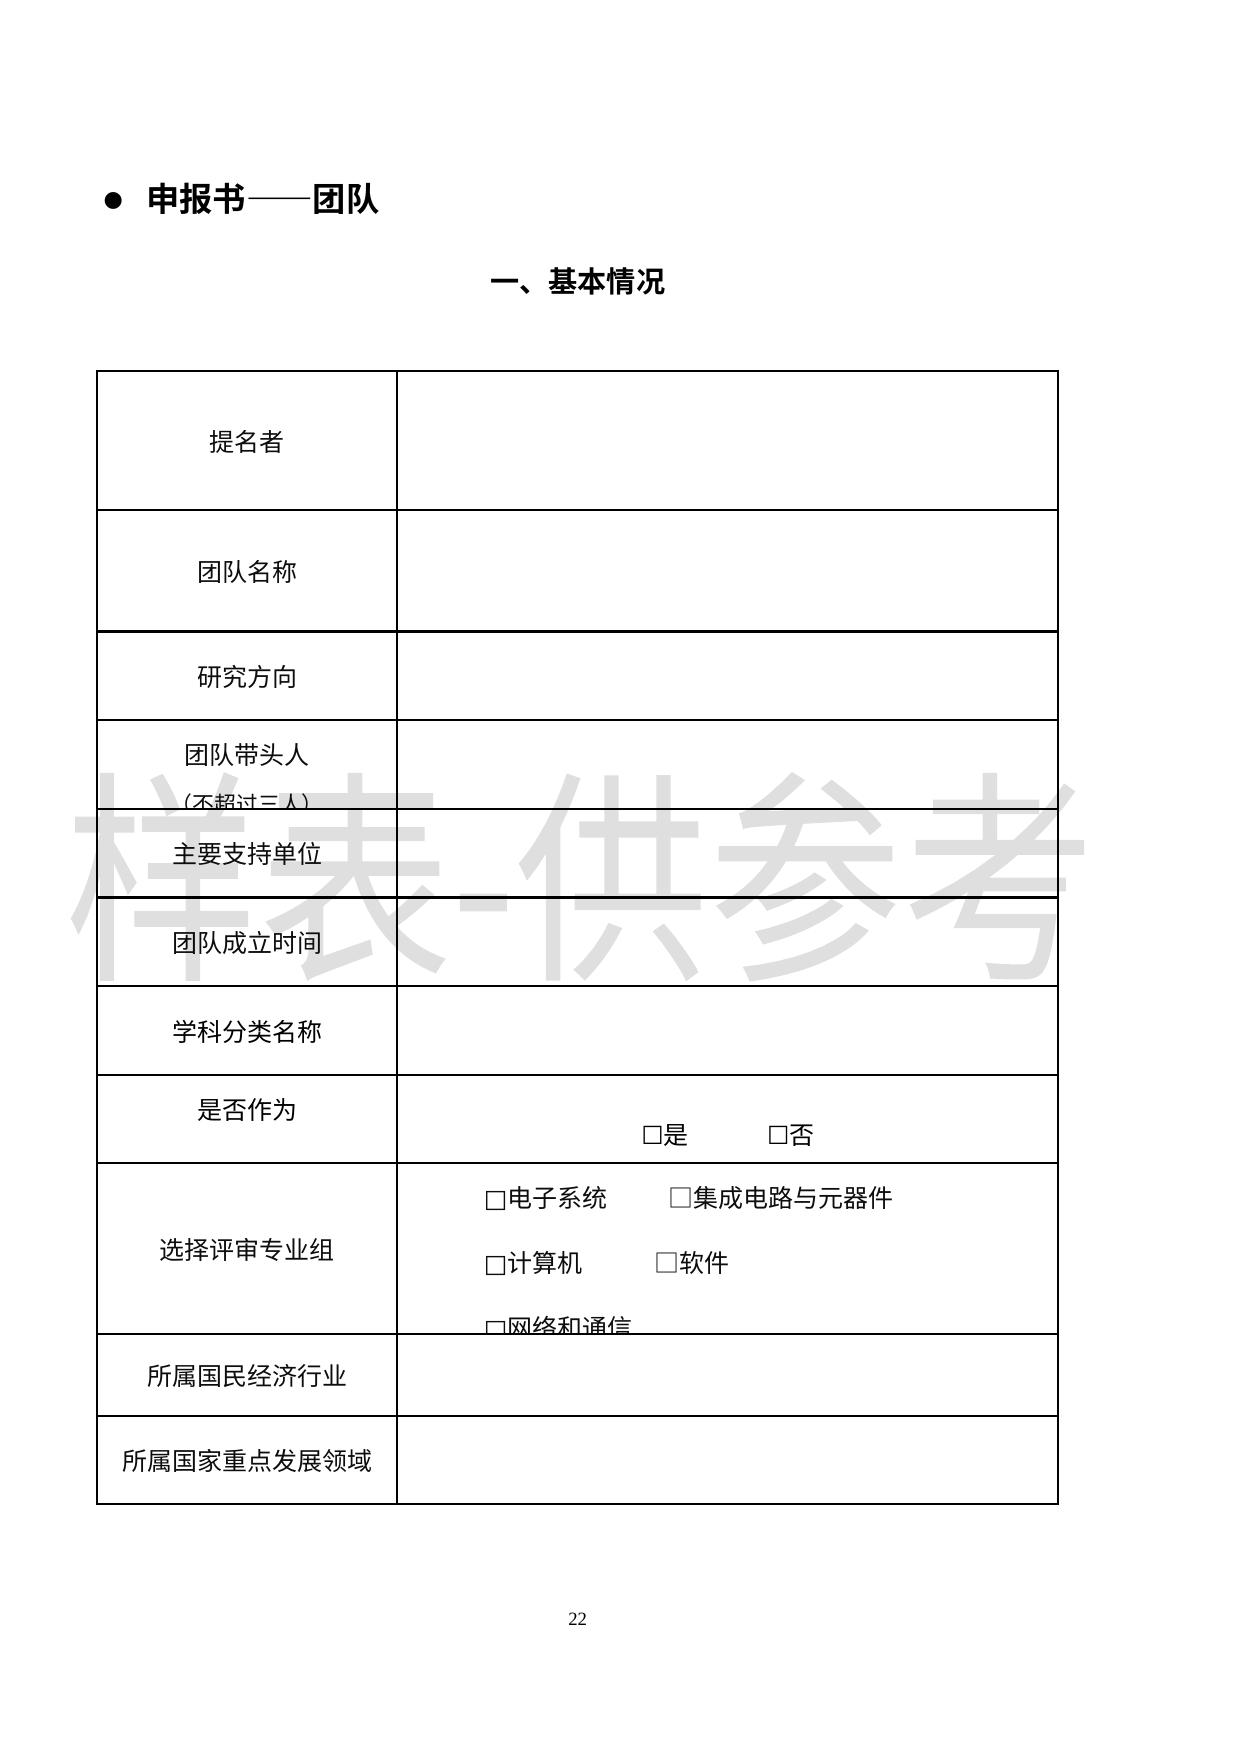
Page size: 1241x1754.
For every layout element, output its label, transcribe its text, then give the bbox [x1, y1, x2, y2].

table_cell 所属国家重点发展领域 [98, 1417, 396, 1503]
table_cell [398, 633, 1057, 719]
subtitle 一、基本情况 [102, 248, 1053, 313]
subtitle 申报书——团队 [102, 172, 1053, 221]
table_cell 主要支持单位 [98, 810, 396, 896]
table_cell [398, 899, 1057, 985]
table_cell 学科分类名称 [98, 987, 396, 1074]
table_cell 是否作为 科普类参评 [98, 1076, 396, 1162]
table_cell [398, 810, 1057, 896]
table_cell [398, 511, 1057, 630]
table_header [398, 372, 1057, 509]
table_cell □电子系统 □集成电路与元器件 □计算机 □软件 □网络和通信 [398, 1164, 1057, 1333]
table_cell 研究方向 [98, 633, 396, 719]
table_cell 团队名称 [98, 511, 396, 630]
table_cell 团队成立时间 [98, 899, 396, 985]
table_cell 选择评审专业组 [98, 1164, 396, 1333]
table_cell 团队带头人 （不超过三人） [98, 721, 396, 808]
table_cell ☐是 ☐否 [398, 1076, 1057, 1162]
table_header 提名者 [98, 372, 396, 509]
table_cell [398, 1417, 1057, 1503]
table_cell [398, 987, 1057, 1074]
table_cell [398, 1335, 1057, 1414]
table_cell [398, 721, 1057, 808]
table_cell 所属国民经济行业 [98, 1335, 396, 1414]
